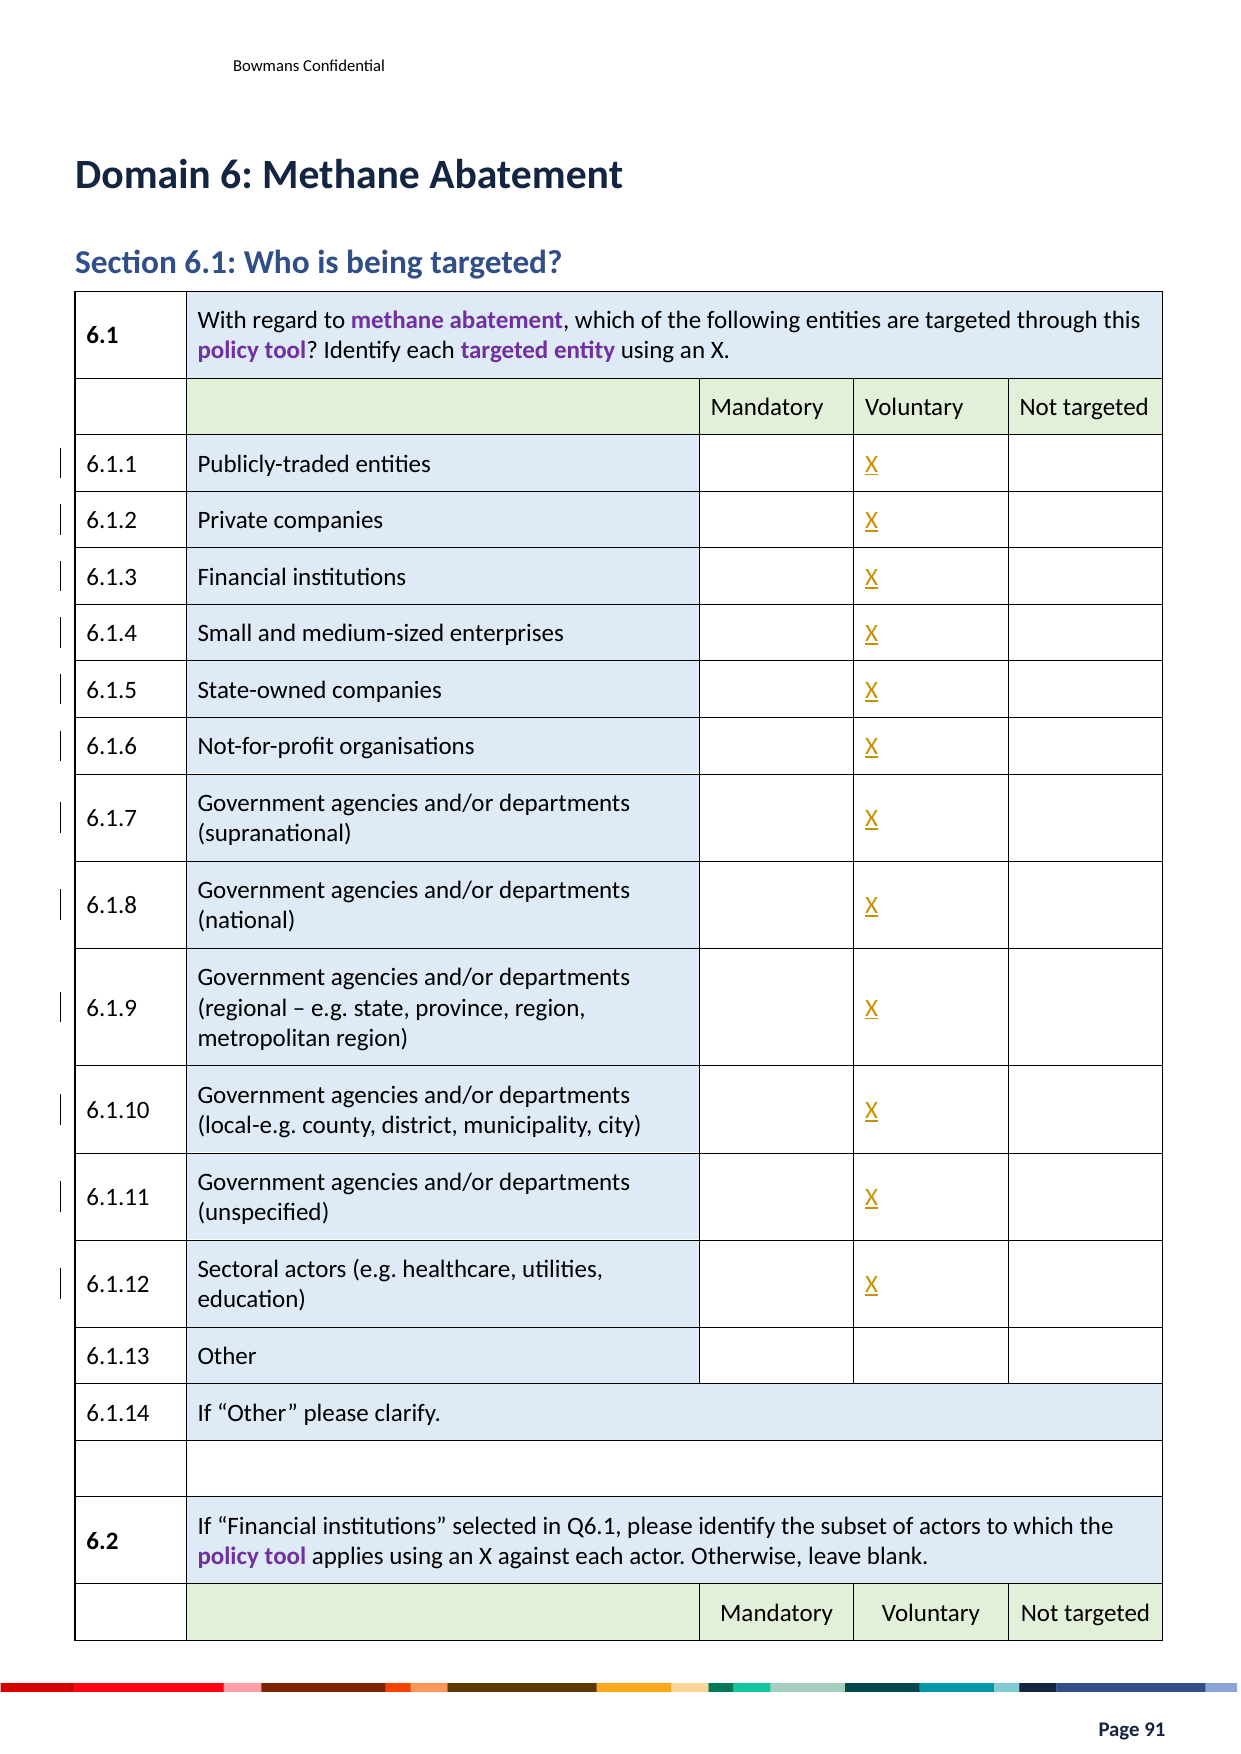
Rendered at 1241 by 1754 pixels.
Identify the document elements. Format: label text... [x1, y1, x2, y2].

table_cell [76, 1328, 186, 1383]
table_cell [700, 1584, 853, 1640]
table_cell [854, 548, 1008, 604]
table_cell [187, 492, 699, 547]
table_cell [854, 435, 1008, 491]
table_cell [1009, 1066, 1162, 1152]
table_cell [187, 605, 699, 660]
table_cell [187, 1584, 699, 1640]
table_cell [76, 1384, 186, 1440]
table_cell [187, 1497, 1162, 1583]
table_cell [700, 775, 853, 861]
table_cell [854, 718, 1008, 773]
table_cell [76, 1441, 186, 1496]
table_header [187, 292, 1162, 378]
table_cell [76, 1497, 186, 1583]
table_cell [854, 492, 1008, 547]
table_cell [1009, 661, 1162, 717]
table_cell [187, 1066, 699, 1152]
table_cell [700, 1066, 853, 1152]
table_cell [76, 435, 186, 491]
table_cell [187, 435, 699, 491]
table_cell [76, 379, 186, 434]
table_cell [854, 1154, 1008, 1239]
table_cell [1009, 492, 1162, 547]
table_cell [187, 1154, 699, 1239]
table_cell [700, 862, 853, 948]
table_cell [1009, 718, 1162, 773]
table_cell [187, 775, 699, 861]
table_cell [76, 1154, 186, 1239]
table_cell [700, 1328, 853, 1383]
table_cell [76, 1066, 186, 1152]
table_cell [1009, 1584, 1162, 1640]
subtitle Section 6.1: Who is being targeted? [75, 241, 1165, 282]
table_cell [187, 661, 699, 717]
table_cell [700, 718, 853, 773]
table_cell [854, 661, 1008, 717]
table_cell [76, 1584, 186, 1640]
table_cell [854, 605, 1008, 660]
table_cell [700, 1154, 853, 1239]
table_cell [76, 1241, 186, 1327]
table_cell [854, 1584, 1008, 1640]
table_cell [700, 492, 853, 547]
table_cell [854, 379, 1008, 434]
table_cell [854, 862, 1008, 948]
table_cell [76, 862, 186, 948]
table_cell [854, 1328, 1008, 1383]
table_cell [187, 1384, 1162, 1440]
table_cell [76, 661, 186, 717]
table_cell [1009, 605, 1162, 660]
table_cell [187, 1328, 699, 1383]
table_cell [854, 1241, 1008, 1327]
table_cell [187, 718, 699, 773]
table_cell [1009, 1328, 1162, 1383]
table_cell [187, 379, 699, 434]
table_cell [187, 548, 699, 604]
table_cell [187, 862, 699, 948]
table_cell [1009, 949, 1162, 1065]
subtitle Domain 6: Methane Abatement [75, 148, 1165, 199]
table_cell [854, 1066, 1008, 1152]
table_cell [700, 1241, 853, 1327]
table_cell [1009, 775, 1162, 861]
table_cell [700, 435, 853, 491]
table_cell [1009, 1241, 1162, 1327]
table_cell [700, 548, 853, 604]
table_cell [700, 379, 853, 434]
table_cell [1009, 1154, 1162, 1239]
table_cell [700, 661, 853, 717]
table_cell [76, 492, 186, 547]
picture [0, 1683, 1236, 1692]
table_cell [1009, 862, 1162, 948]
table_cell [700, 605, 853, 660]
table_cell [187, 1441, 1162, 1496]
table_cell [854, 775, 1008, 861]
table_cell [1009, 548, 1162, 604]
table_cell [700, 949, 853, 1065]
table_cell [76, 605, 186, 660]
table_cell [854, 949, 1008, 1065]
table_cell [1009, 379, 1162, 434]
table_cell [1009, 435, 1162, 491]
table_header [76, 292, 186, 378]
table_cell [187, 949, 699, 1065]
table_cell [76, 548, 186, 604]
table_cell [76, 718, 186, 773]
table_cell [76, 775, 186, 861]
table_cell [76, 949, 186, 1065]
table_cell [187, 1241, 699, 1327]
